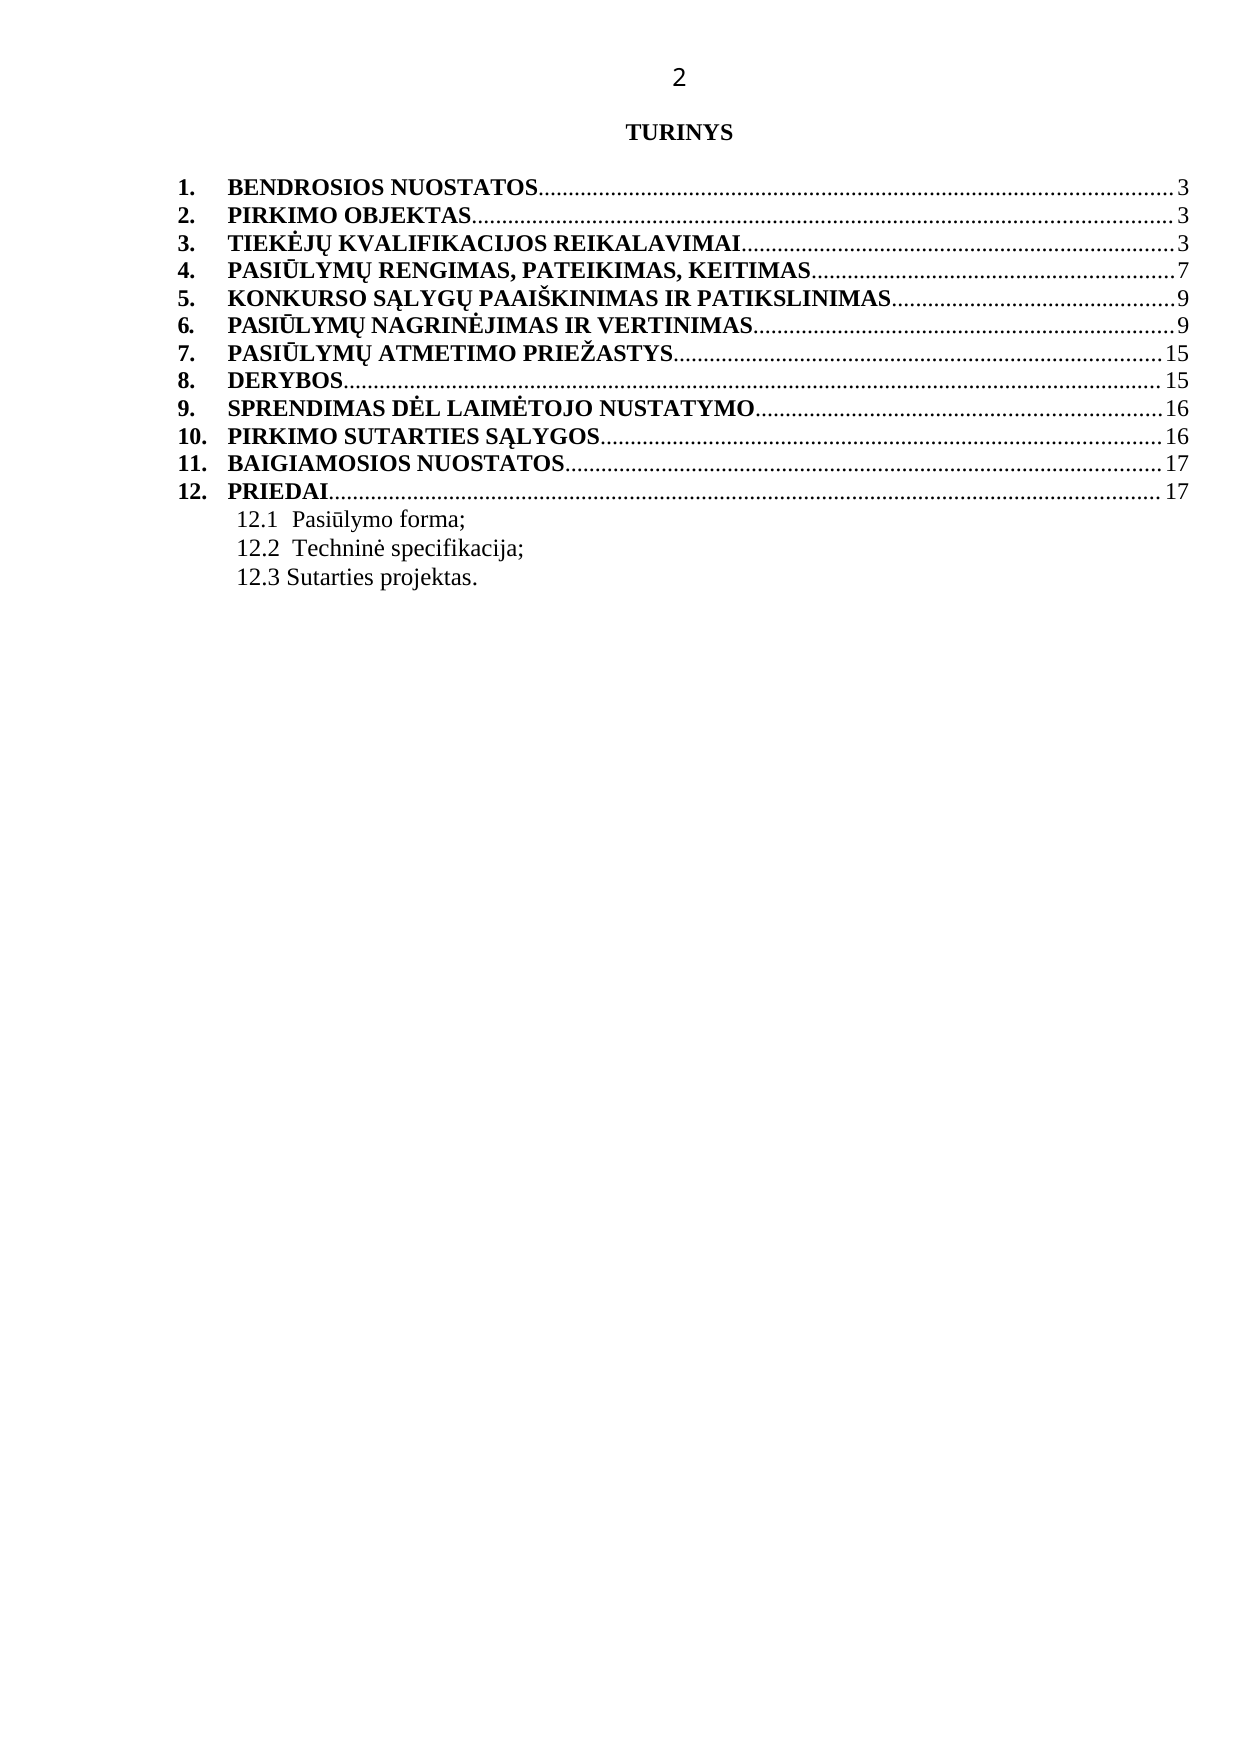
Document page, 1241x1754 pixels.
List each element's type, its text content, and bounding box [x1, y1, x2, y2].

text 11. BAIGIAMOSIOS NUOSTATOS 17 [177, 449, 1181, 477]
text TURINYS [177, 118, 1181, 146]
text 12.1 Pasiūlymo forma; [177, 504, 1181, 533]
text 6. PASIŪLYMŲ NAGRINĖJIMAS IR VERTINIMAS 9 [177, 311, 1181, 339]
text 8. DERYBOS 15 [177, 367, 1181, 394]
text 4. PASIŪLYMŲ RENGIMAS, PATEIKIMAS, KEITIMAS 7 [177, 256, 1181, 284]
text 2. PIRKIMO OBJEKTAS 3 [177, 201, 1181, 228]
text 1. BENDROSIOS NUOSTATOS 3 [177, 173, 1181, 201]
text 12.3 Sutarties projektas. [177, 562, 1181, 591]
text 9. SPRENDIMAS DĖL LAIMĖTOJO NUSTATYMO 16 [177, 394, 1181, 422]
text 7. PASIŪLYMŲ ATMETIMO PRIEŽASTYS 15 [177, 339, 1181, 367]
text 12.2 Techninė specifikacija; [177, 533, 1181, 562]
text 5. KONKURSO SĄLYGŲ PAAIŠKINIMAS IR PATIKSLINIMAS 9 [177, 284, 1181, 311]
text 10. PIRKIMO SUTARTIES SĄLYGOS 16 [177, 422, 1181, 449]
text 3. TIEKĖJŲ KVALIFIKACIJOS REIKALAVIMAI 3 [177, 228, 1181, 256]
text 12. PRIEDAI 17 [177, 477, 1181, 504]
